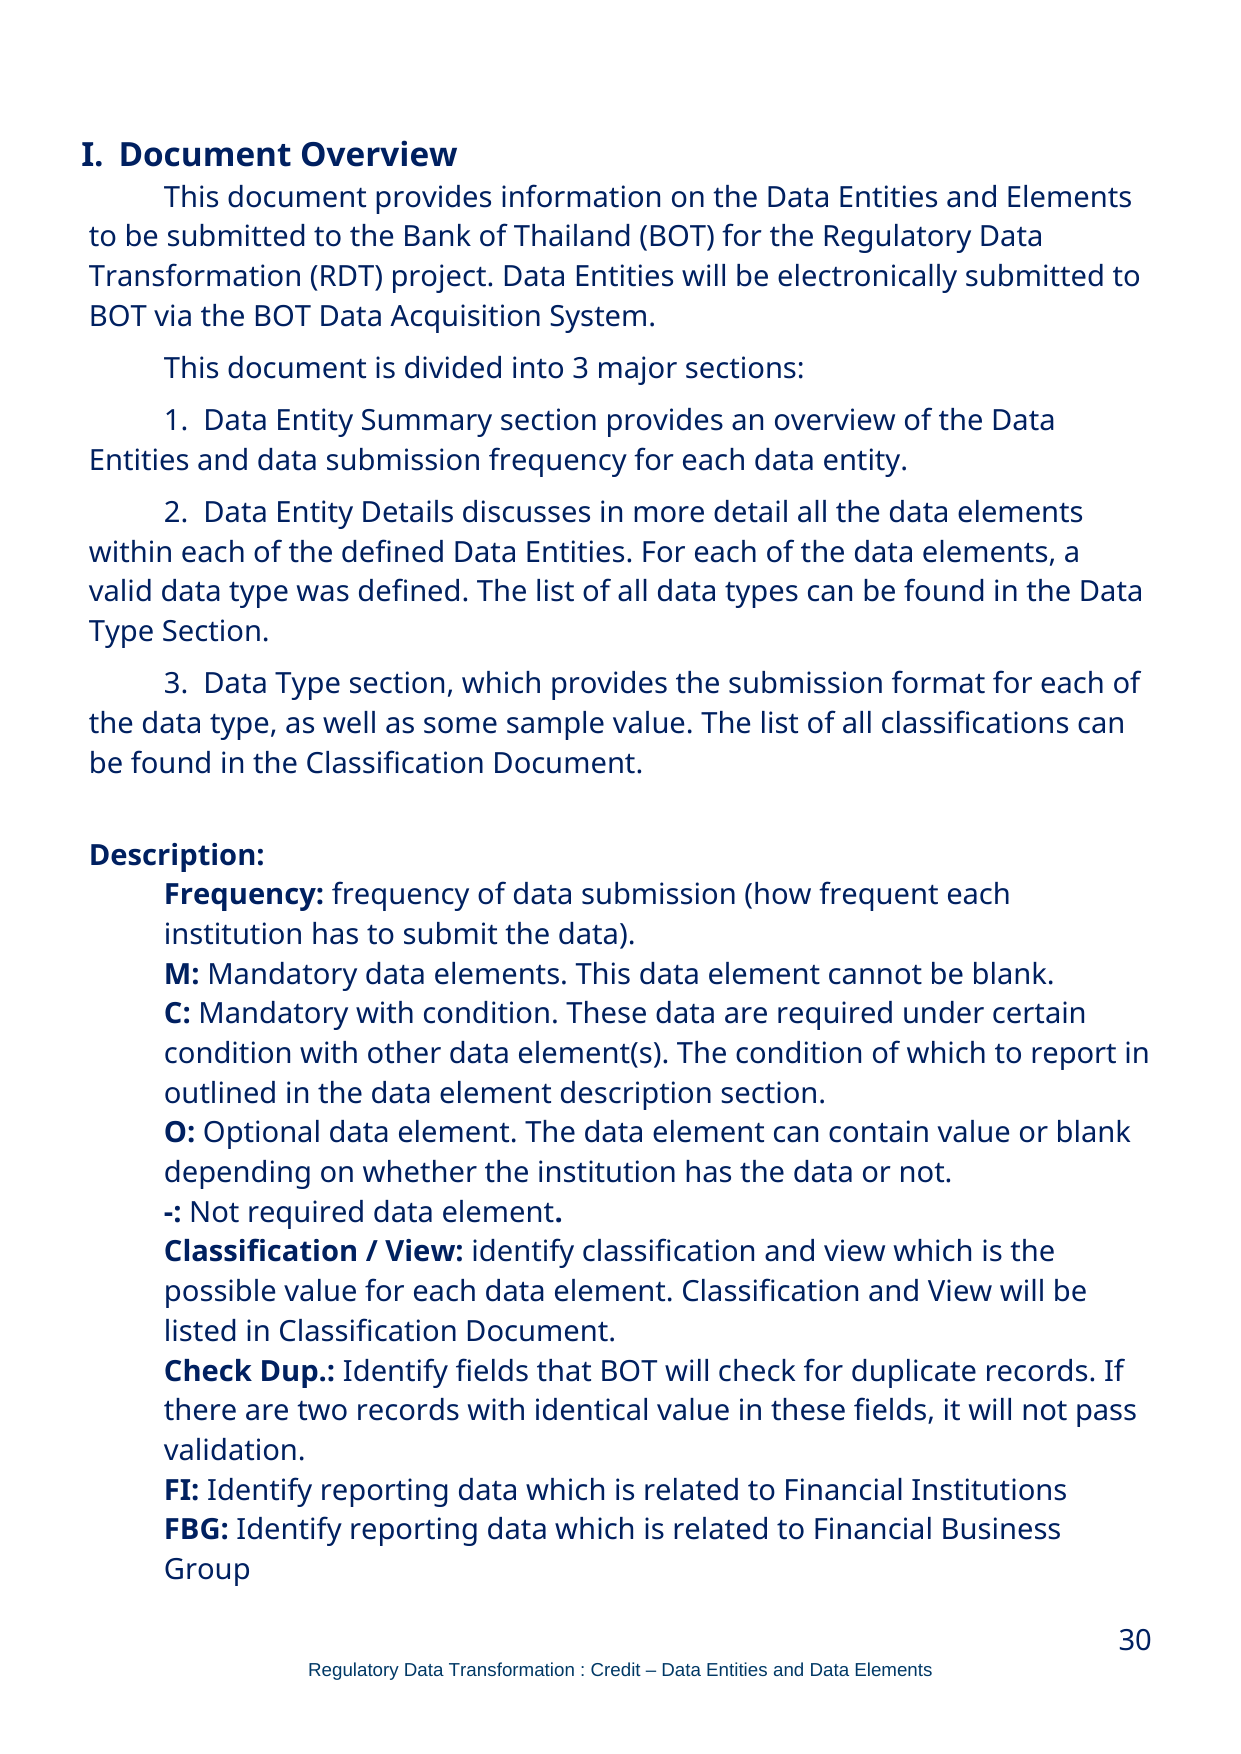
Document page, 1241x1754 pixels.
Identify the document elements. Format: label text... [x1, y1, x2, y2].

text M: Mandatory data elements. This data element cannot be blank. [164, 953, 1152, 993]
text C: Mandatory with condition. These data are required under certain condition with other data element(s). The condition of which to report in outlined in the data element description section. [164, 993, 1152, 1112]
text FBG: Identify reporting data which is related to Financial Business Group [164, 1508, 1152, 1588]
text 3. Data Type section, which provides the submission format for each of the data type, as well as some sample value. The list of all classifications can be found in the Classification Document. [89, 663, 1152, 782]
text Classification / View: identify classification and view which is the possible value for each data element. Classification and View will be listed in Classification Document. [164, 1231, 1152, 1350]
subtitle Document Overview [103, 131, 1152, 176]
text -: Not required data element. [164, 1191, 1152, 1231]
text 1. Data Entity Summary section provides an overview of the Data Entities and data submission frequency for each data entity. [89, 399, 1152, 479]
text This document is divided into 3 major sections: [89, 347, 1152, 387]
text FI: Identify reporting data which is related to Financial Institutions [164, 1469, 1152, 1508]
text Description: [89, 834, 1152, 873]
text 2. Data Entity Details discusses in more detail all the data elements within each of the defined Data Entities. For each of the data elements, a valid data type was defined. The list of all data types can be found in the Data Type Section. [89, 491, 1152, 650]
text This document provides information on the Data Entities and Elements to be submitted to the Bank of Thailand (BOT) for the Regulatory Data Transformation (RDT) project. Data Entities will be electronically submitted to BOT via the BOT Data Acquisition System. [89, 176, 1152, 335]
text Frequency: frequency of data submission (how frequent each institution has to submit the data). [164, 873, 1152, 953]
text O: Optional data element. The data element can contain value or blank depending on whether the institution has the data or not. [164, 1112, 1152, 1191]
text Check Dup.: Identify fields that BOT will check for duplicate records. If there are two records with identical value in these fields, it will not pass validation. [164, 1350, 1152, 1469]
